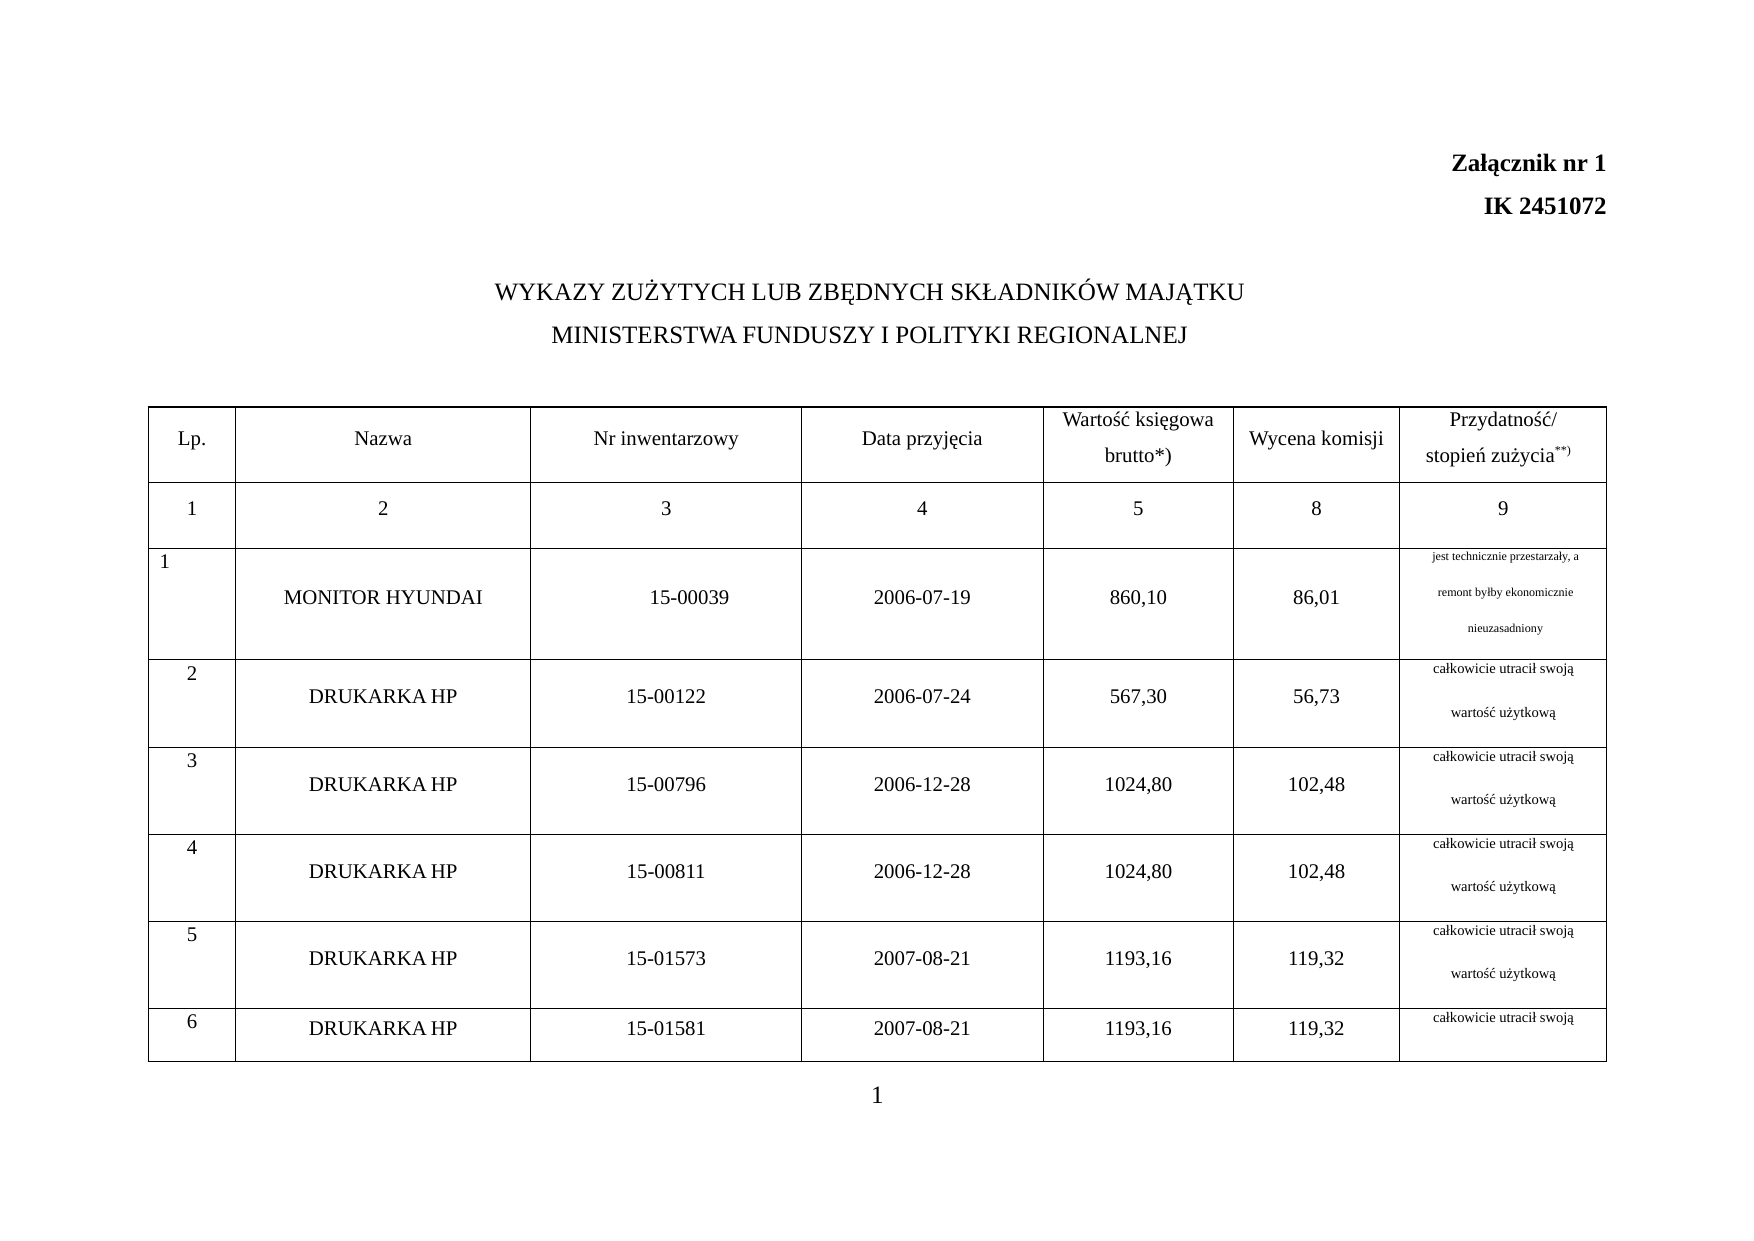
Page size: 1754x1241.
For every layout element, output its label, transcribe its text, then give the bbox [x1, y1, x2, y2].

table_header Nazwa [236, 408, 530, 482]
table_cell 2007-08-21 [802, 1009, 1043, 1061]
table_header Lp. [149, 408, 235, 482]
table_cell 102,48 [1234, 748, 1399, 834]
table_cell 119,32 [1234, 1009, 1399, 1061]
table_cell 1 [149, 549, 235, 659]
table_cell 4 [149, 835, 235, 921]
table_cell 2007-08-21 [802, 922, 1043, 1008]
table_header Przydatność/ stopień zużycia**) [1400, 408, 1606, 482]
table_cell 860,10 [1044, 549, 1233, 659]
table_cell 567,30 [1044, 660, 1233, 747]
table_cell 2006-07-24 [802, 660, 1043, 747]
table_cell 2 [149, 660, 235, 747]
table_cell MONITOR HYUNDAI [236, 549, 530, 659]
text Ministerstwa Funduszy i Polityki Regionalnej [133, 320, 1606, 392]
table_cell 56,73 [1234, 660, 1399, 747]
table_cell 15-00811 [531, 835, 801, 921]
table_cell 15-00039 [531, 549, 801, 659]
table_header Wycena komisji [1234, 408, 1399, 482]
table_cell jest technicznie przestarzały, a remont byłby ekonomicznie nieuzasadniony [1400, 549, 1606, 659]
table_cell 15-00796 [531, 748, 801, 834]
table_cell 1193,16 [1044, 1009, 1233, 1061]
table_cell DRUKARKA HP [236, 748, 530, 834]
table_cell 119,32 [1234, 922, 1399, 1008]
table_cell DRUKARKA HP [236, 660, 530, 747]
text IK 2451072 [148, 191, 1606, 219]
table_cell 6 [149, 1009, 235, 1061]
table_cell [1400, 1009, 1606, 1061]
table_cell 1024,80 [1044, 748, 1233, 834]
table_cell 1193,16 [1044, 922, 1233, 1008]
table_header Nr inwentarzowy [531, 408, 801, 482]
table_cell 2006-12-28 [802, 748, 1043, 834]
table_cell 3 [149, 748, 235, 834]
table_cell 15-01581 [531, 1009, 801, 1061]
table_cell 1 [149, 483, 235, 548]
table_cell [1400, 922, 1606, 1008]
table_header Wartość księgowa brutto*) [1044, 408, 1233, 482]
table_cell 15-00122 [531, 660, 801, 747]
table_header Data przyjęcia [802, 408, 1043, 482]
table_cell całkowicie utracił swoją wartość użytkową [1400, 748, 1606, 834]
text wykazy zużytych lub zbędnych składników majątku [133, 277, 1606, 306]
table_cell 8 [1234, 483, 1399, 548]
text Załącznik nr 1 [148, 148, 1606, 176]
table_cell 2006-12-28 [802, 835, 1043, 921]
table_cell 5 [1044, 483, 1233, 548]
table_cell 3 [531, 483, 801, 548]
table_cell 1024,80 [1044, 835, 1233, 921]
table_cell całkowicie utracił swoją wartość użytkową [1400, 835, 1606, 921]
table_cell 4 [802, 483, 1043, 548]
table_cell 2006-07-19 [802, 549, 1043, 659]
table_cell 102,48 [1234, 835, 1399, 921]
table_cell 9 [1400, 483, 1606, 548]
table_cell 15-01573 [531, 922, 801, 1008]
table_cell DRUKARKA HP [236, 835, 530, 921]
table_cell 86,01 [1234, 549, 1399, 659]
table_cell 2 [236, 483, 530, 548]
table_cell DRUKARKA HP [236, 922, 530, 1008]
table_cell DRUKARKA HP [236, 1009, 530, 1061]
table_cell całkowicie utracił swoją wartość użytkową [1400, 660, 1606, 747]
table_cell 5 [149, 922, 235, 1008]
